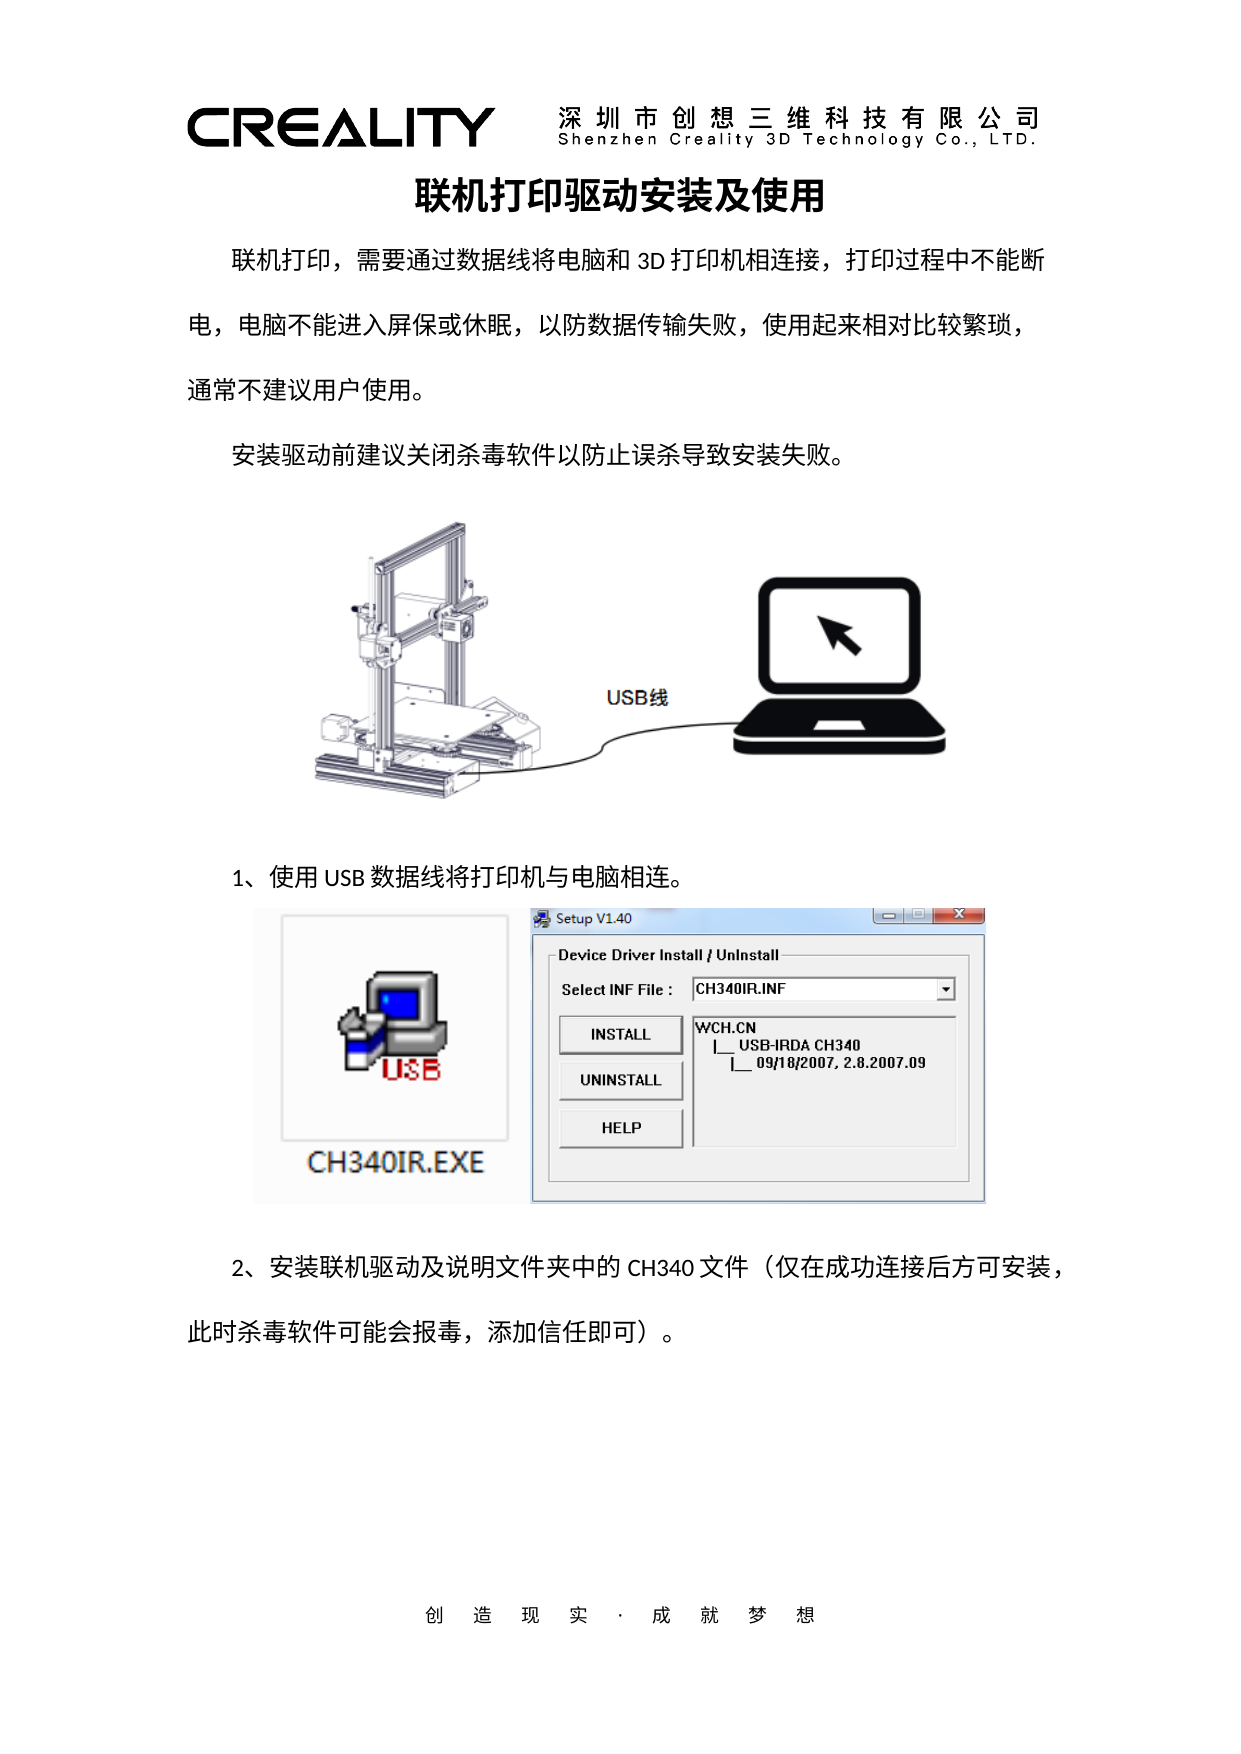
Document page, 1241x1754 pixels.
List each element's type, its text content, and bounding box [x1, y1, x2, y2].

picture [265, 485, 975, 812]
list 联机打印，需要通过数据线将电脑和 3D 打印机相连接，打印过程中不能断电，电脑不能进入屏保或休眠，以防数据传输失败，使用起来相对比较繁琐，通常不建议用户使用。 [187, 226, 1053, 421]
list 安装驱动前建议关闭杀毒软件以防止误杀导致安装失败。 [187, 421, 1053, 486]
list 联机打印驱动安装及使用 [187, 161, 1053, 226]
picture [187, 105, 1053, 149]
picture [253, 908, 987, 1204]
list 使用USB数据线将打印机与电脑相连。 [187, 843, 1053, 908]
list 安装联机驱动及说明文件夹中的CH340文件（仅在成功连接后方可安装，此时杀毒软件可能会报毒，添加信任即可）。 [187, 1233, 1053, 1363]
